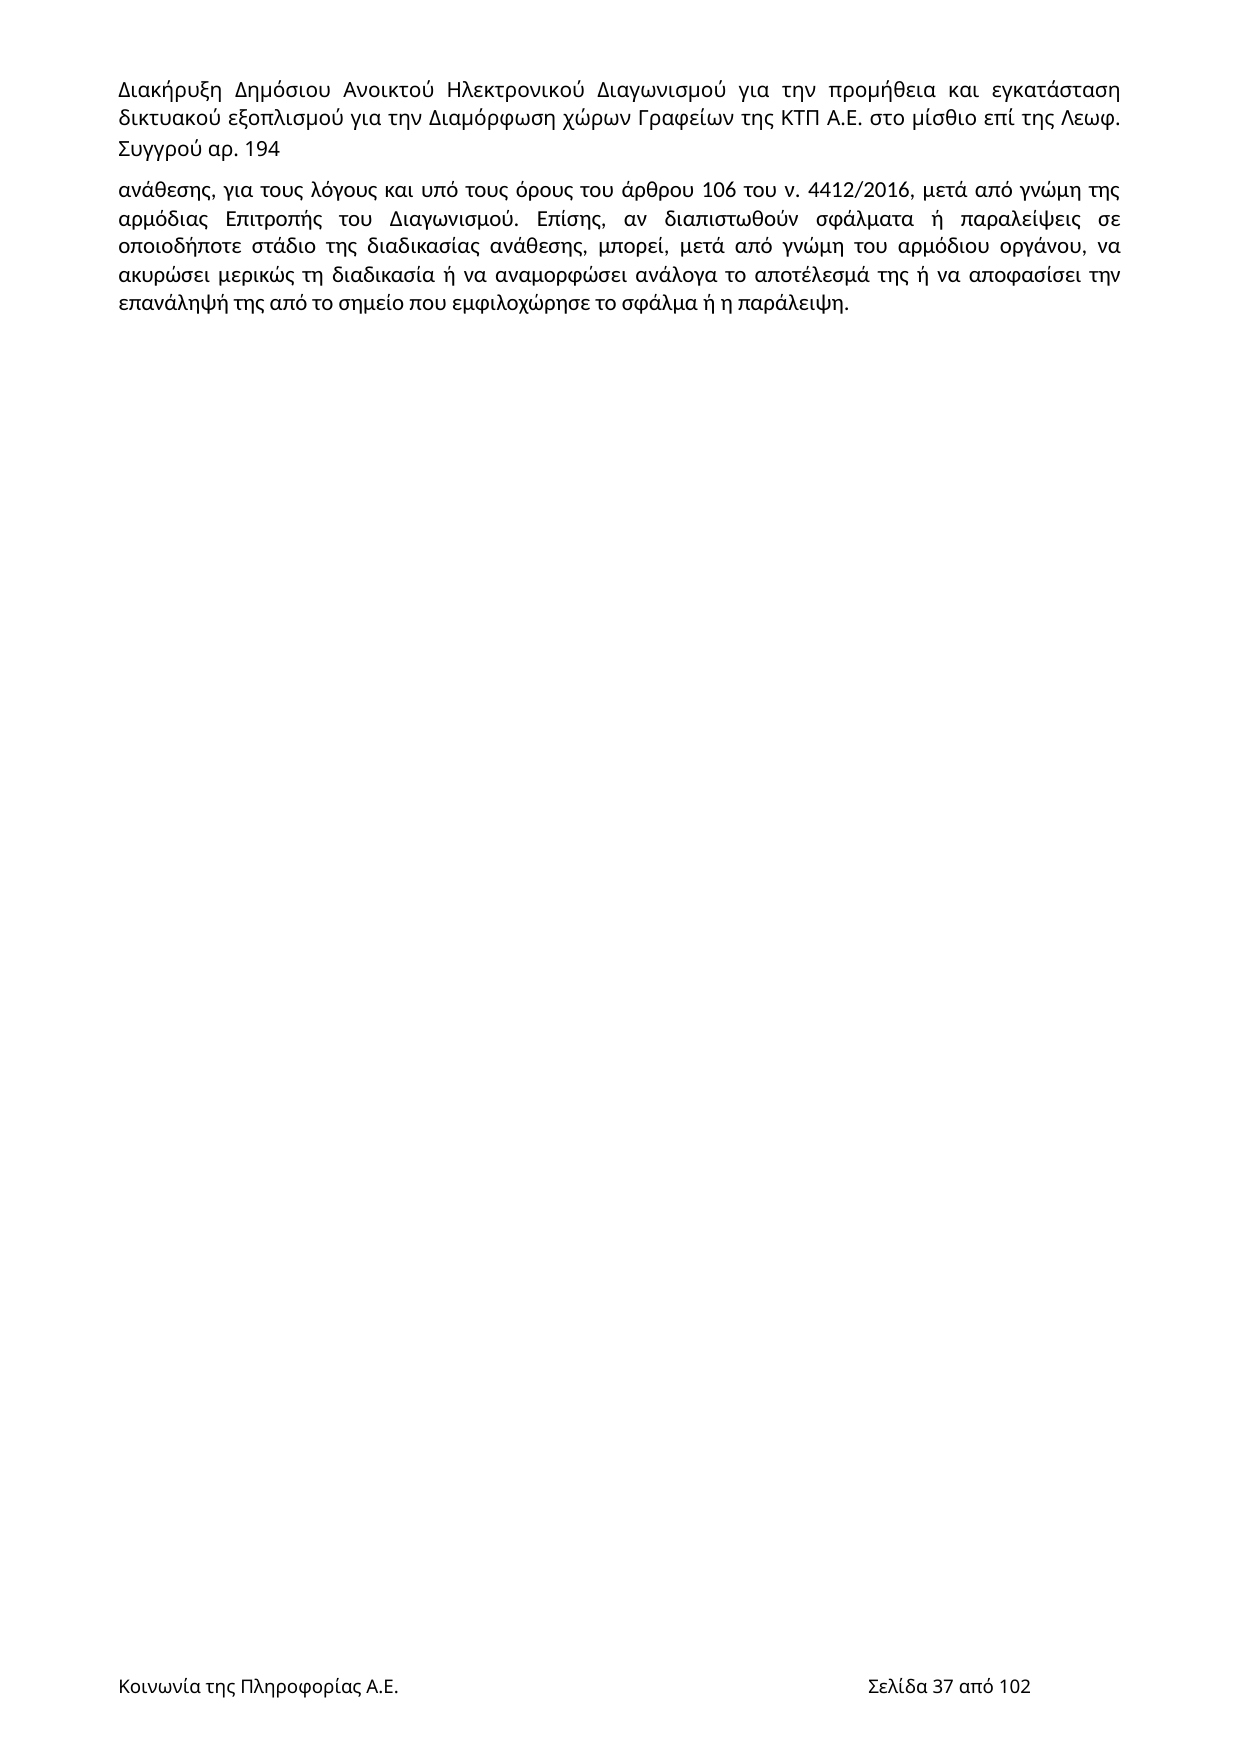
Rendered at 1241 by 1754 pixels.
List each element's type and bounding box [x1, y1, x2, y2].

text [118, 176, 1122, 316]
